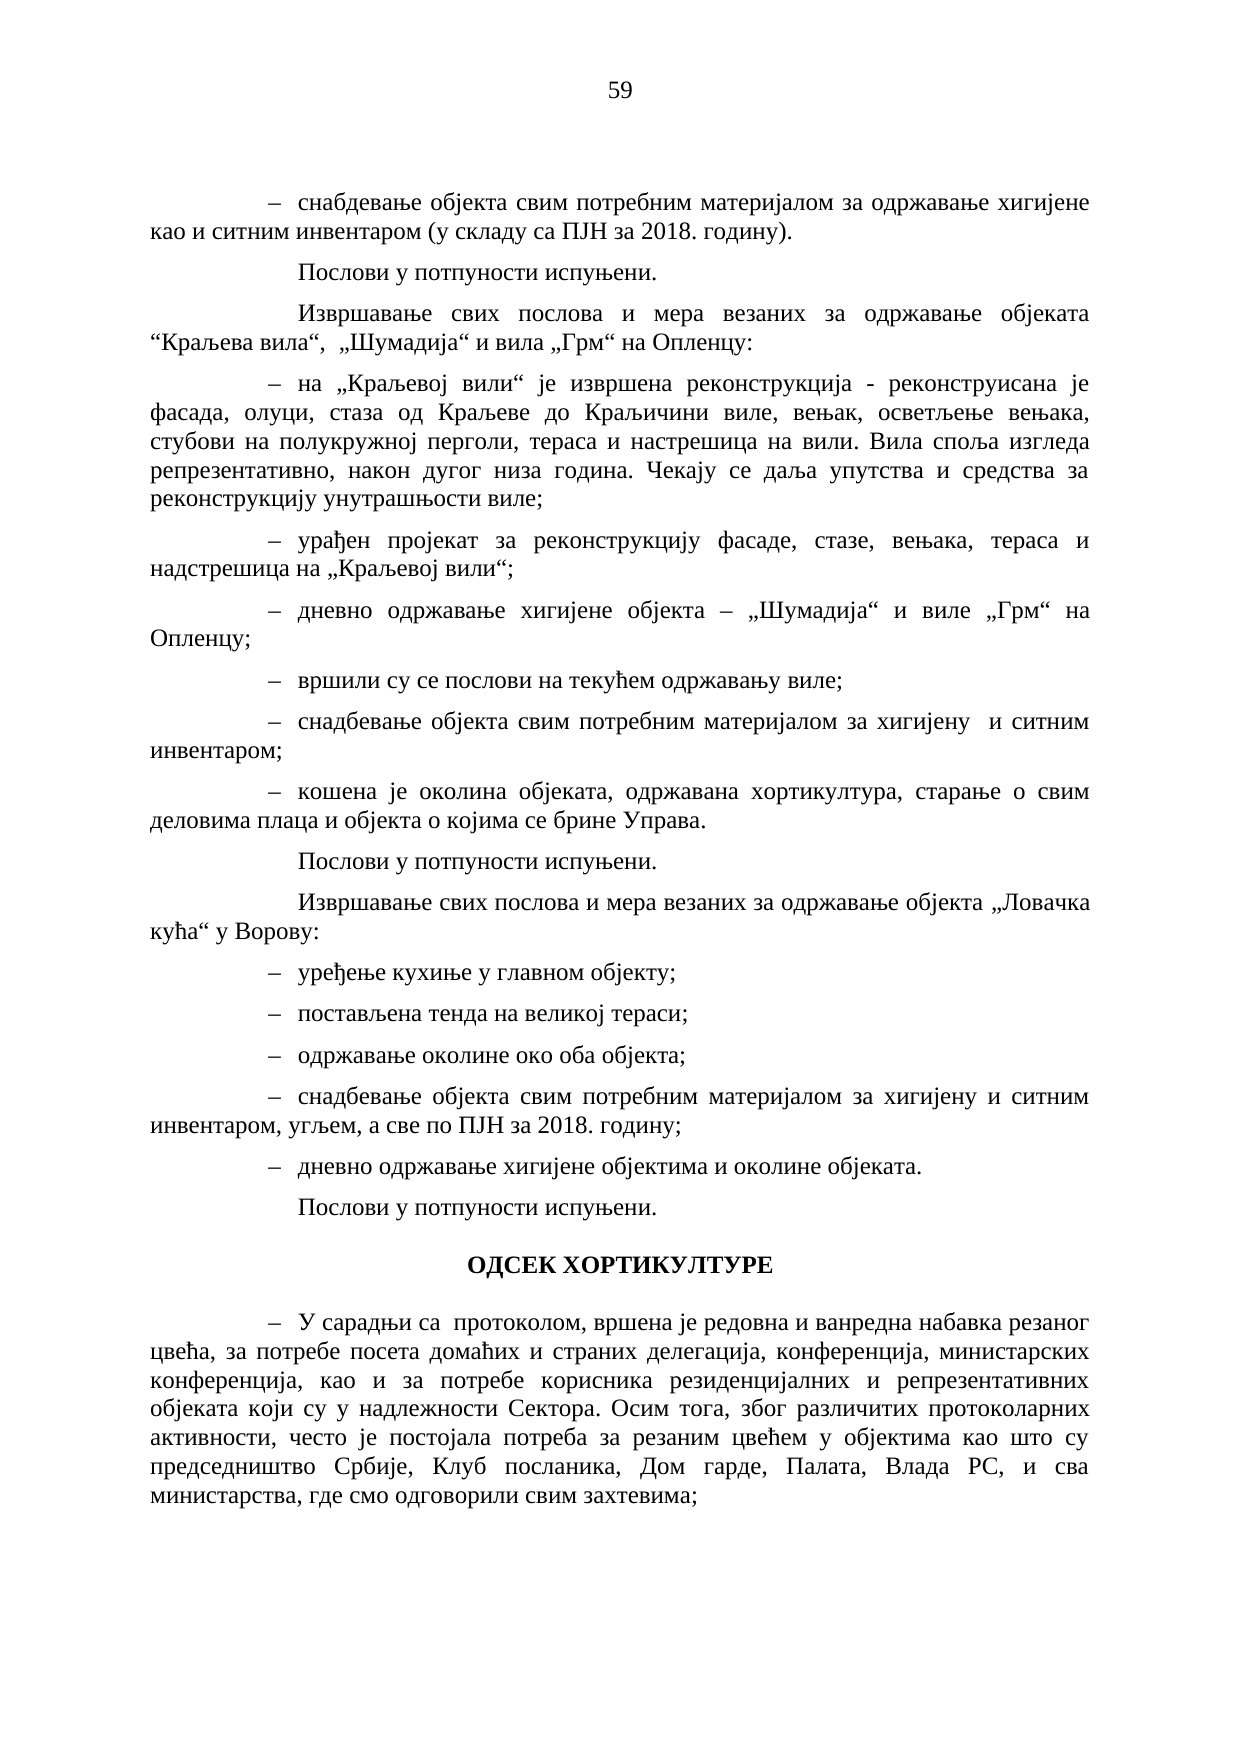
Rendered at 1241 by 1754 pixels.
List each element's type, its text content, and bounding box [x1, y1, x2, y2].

text – уређење кухиње у главном објекту; [150, 957, 1090, 986]
text – одржавање околине око оба објекта; [150, 1040, 1090, 1068]
text – снадбевање објекта свим потребним материјалом за хигијену и ситним инвентаром, угљем, а све по ПЈН за 2018. годину; [150, 1081, 1090, 1138]
text – на „Краљевој вили“ је извршена реконструкција - реконструисанa je фасада, олуци, стаза од Краљеве до Краљичини виле, вењак, осветљење вењака, стубови на полукружној перголи, тераса и настрешица на вили. Вила споља изгледа репрезентативно, након дугог низа година. Чекају се даља упутства и средства за реконструкцију унутрашњости виле; [150, 368, 1090, 512]
text – урађен пројекат за реконструкцију фасаде, стазе, вењака, тераса и надстрешица на „Краљевој вили“; [150, 525, 1090, 582]
text – дневно одржавање хигијене објектима и околине објеката. [150, 1151, 1090, 1180]
text Извршавање свих послова и мера везаних за одржавање објекта „Ловачка кућа“ у Ворову: [150, 887, 1090, 945]
text Послови у потпуности испуњени. [150, 257, 1090, 286]
text Одсек хортикултуре [150, 1250, 1090, 1278]
text Послови у потпуности испуњени. [150, 1192, 1090, 1221]
text – постављена тенда на великој тераси; [150, 998, 1090, 1027]
text – снадбевање објекта свим потребним материјалом за хигијену и ситним инвентаром; [150, 706, 1090, 763]
text – снабдевање објекта свим потребним материјалом за одржавање хигијене као и ситним инвентаром (у складу са ПЈН за 2018. годину). [150, 187, 1090, 245]
text – дневно одржавање хигијене објекта – „Шумадија“ и виле „Грм“ на Опленцу; [150, 595, 1090, 652]
text – кошена је околина објеката, одржавана хортикултура, старање о свим деловима плаца и објекта о којима се брине Управа. [150, 776, 1090, 833]
text – вршили су се послови на текућем одржавању виле; [150, 665, 1090, 693]
text – У сарадњи са протоколом, вршенa је редовнa и ванредна набавка резаног цвећа, за потребе посета домаћих и страних делегација, конференција, министарских конференција, као и за потребе корисника резиденцијалних и репрезентативних објеката који су у надлежности Сектора. Осим тога, због различитих протоколарних активности, често је постојала потреба за резаним цвећем у објектима као што су председништво Србије, Клуб посланика, Дом гарде, Палата, Влада РС, и сва министарства, где смо одговорили свим захтевима; [150, 1307, 1090, 1508]
text Послови у потпуности испуњени. [150, 846, 1090, 875]
text Извршавање свих послова и мера везаних за одржавање објеката “Краљева вила“, „Шумадија“ и вила „Грм“ на Опленцу: [150, 298, 1090, 356]
